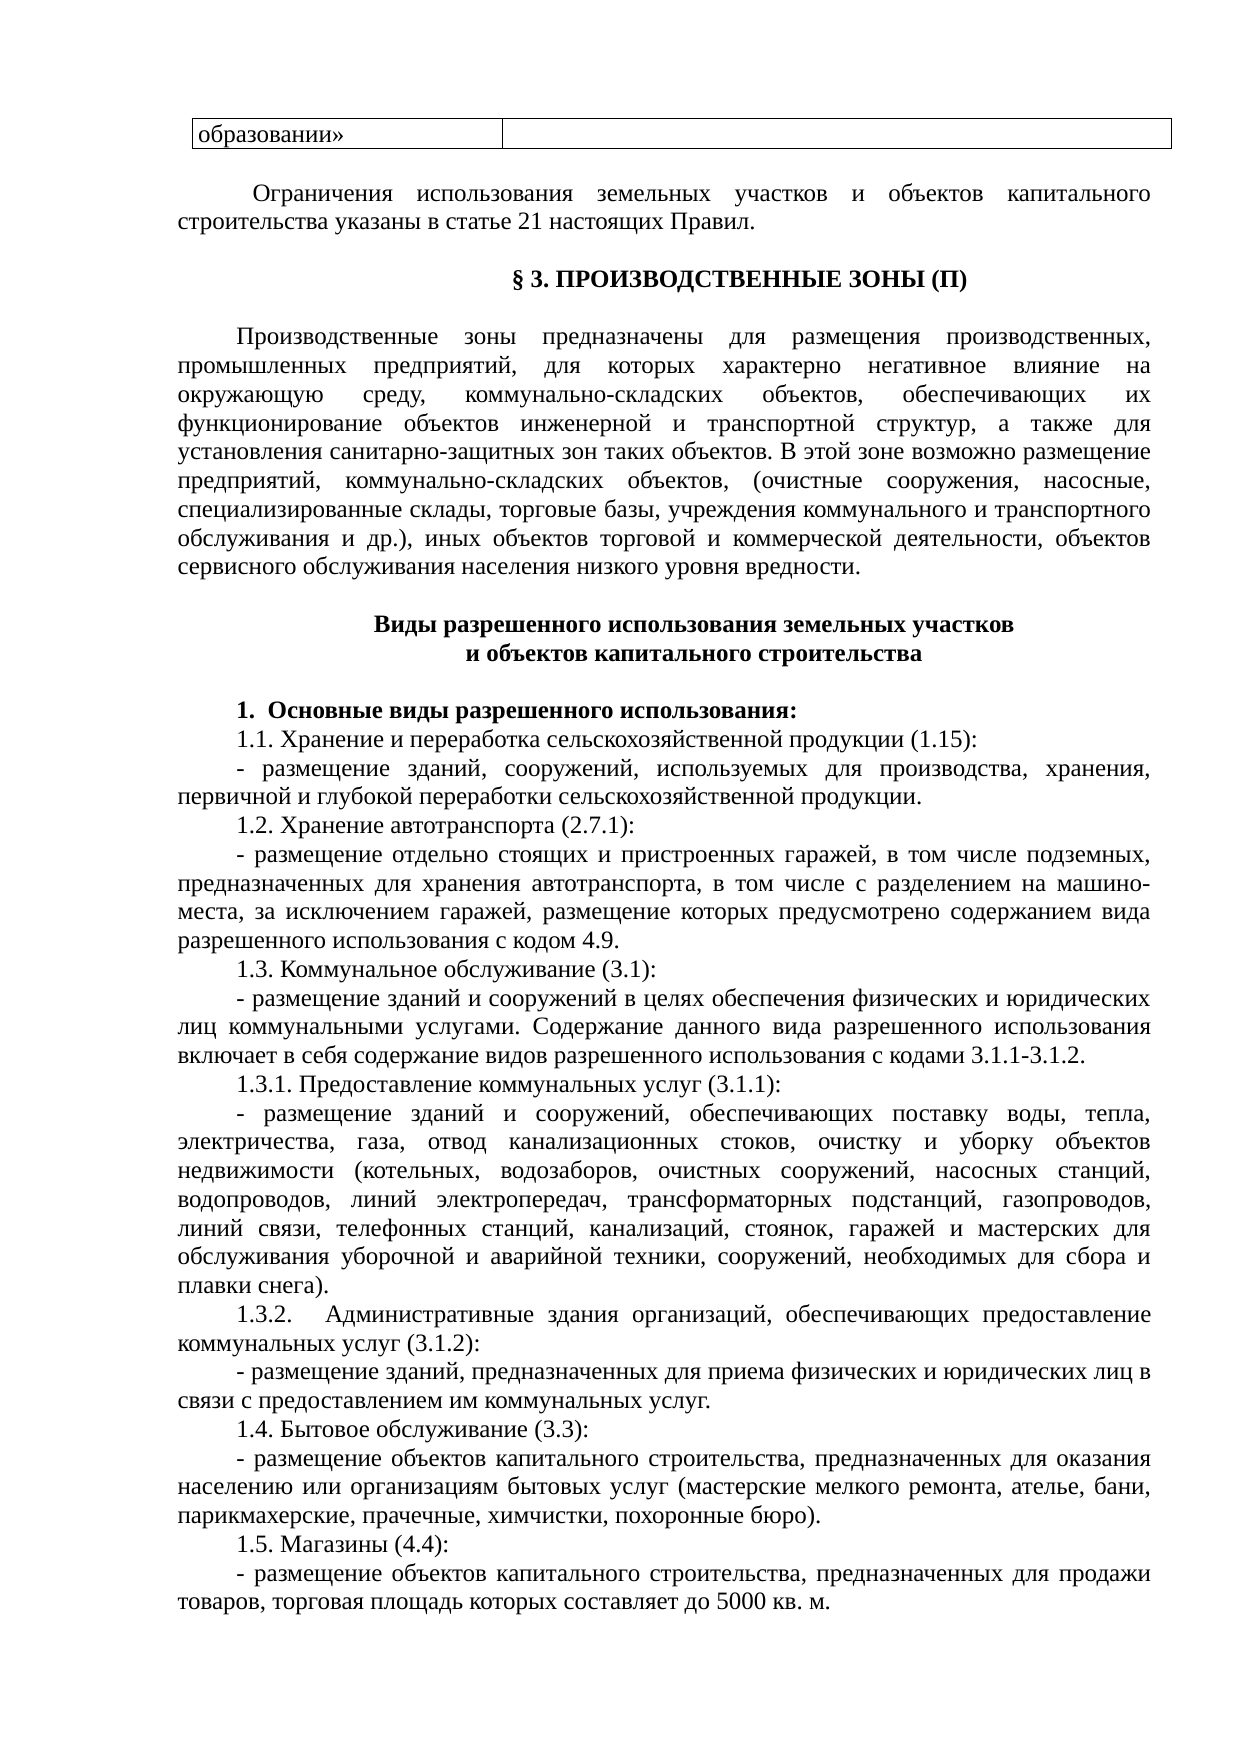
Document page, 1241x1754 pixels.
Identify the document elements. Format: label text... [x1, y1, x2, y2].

text Производственные зоны предназначены для размещения производственных, промышленных предприятий, для которых характерно негативное влияние на окружающую среду, коммунально-складских объектов, обеспечивающих их функционирование объектов инженерной и транспортной структур, а также для установления санитарно-защитных зон таких объектов. В этой зоне возможно размещение предприятий, коммунально-складских объектов, (очистные сооружения, насосные, специализированные склады, торговые базы, учреждения коммунального и транспортного обслуживания и др.), иных объектов торговой и коммерческой деятельности, объектов сервисного обслуживания населения низкого уровня вредности. [177, 321, 1152, 580]
text - размещение зданий и сооружений, обеспечивающих поставку воды, тепла, электричества, газа, отвод канализационных стоков, очистку и уборку объектов недвижимости (котельных, водозаборов, очистных сооружений, насосных станций, водопроводов, линий электропередач, трансформаторных подстанций, газопроводов, линий связи, телефонных станций, канализаций, стоянок, гаражей и мастерских для обслуживания уборочной и аварийной техники, сооружений, необходимых для сбора и плавки снега). [177, 1098, 1152, 1299]
text - размещение зданий и сооружений в целях обеспечения физических и юридических лиц коммунальными услугами. Содержание данного вида разрешенного использования включает в себя содержание видов разрешенного использования с кодами 3.1.1-3.1.2. [177, 983, 1152, 1069]
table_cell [503, 119, 1171, 148]
text - размещение объектов капитального строительства, предназначенных для продажи товаров, торговая площадь которых составляет до 5000 кв. м. [177, 1558, 1152, 1615]
text 1.4. Бытовое обслуживание (3.3): [177, 1414, 1152, 1443]
text Виды разрешенного использования земельных участков [177, 609, 1152, 638]
text - размещение объектов капитального строительства, предназначенных для оказания населению или организациям бытовых услуг (мастерские мелкого ремонта, ателье, бани, парикмахерские, прачечные, химчистки, похоронные бюро). [177, 1443, 1152, 1529]
text и объектов капитального строительства [177, 638, 1152, 666]
text 1.3.2. Административные здания организаций, обеспечивающих предоставление коммунальных услуг (3.1.2): [177, 1299, 1152, 1356]
text 1.3.1. Предоставление коммунальных услуг (3.1.1): [177, 1069, 1152, 1098]
text 1.1. Хранение и переработка сельскохозяйственной продукции (1.15): [177, 724, 1152, 753]
text - размещение отдельно стоящих и пристроенных гаражей, в том числе подземных, предназначенных для хранения автотранспорта, в том числе с разделением на машино-места, за исключением гаражей, размещение которых предусмотрено содержанием вида разрешенного использования с кодом 4.9. [177, 839, 1152, 954]
text 1. Основные виды разрешенного использования: [177, 695, 1152, 724]
text 1.2. Хранение автотранспорта (2.7.1): [177, 810, 1152, 839]
text - размещение зданий, сооружений, используемых для производства, хранения, первичной и глубокой переработки сельскохозяйственной продукции. [177, 753, 1152, 810]
text § 3. ПРОИЗВОДСТВЕННЫЕ ЗОНЫ (П) [252, 264, 1152, 293]
text 1.5. Магазины (4.4): [177, 1529, 1152, 1558]
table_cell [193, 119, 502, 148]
text - размещение зданий, предназначенных для приема физических и юридических лиц в связи с предоставлением им коммунальных услуг. [177, 1356, 1152, 1414]
text 1.3. Коммунальное обслуживание (3.1): [177, 954, 1152, 983]
text Ограничения использования земельных участков и объектов капитального строительства указаны в статье 21 настоящих Правил. [177, 178, 1152, 235]
